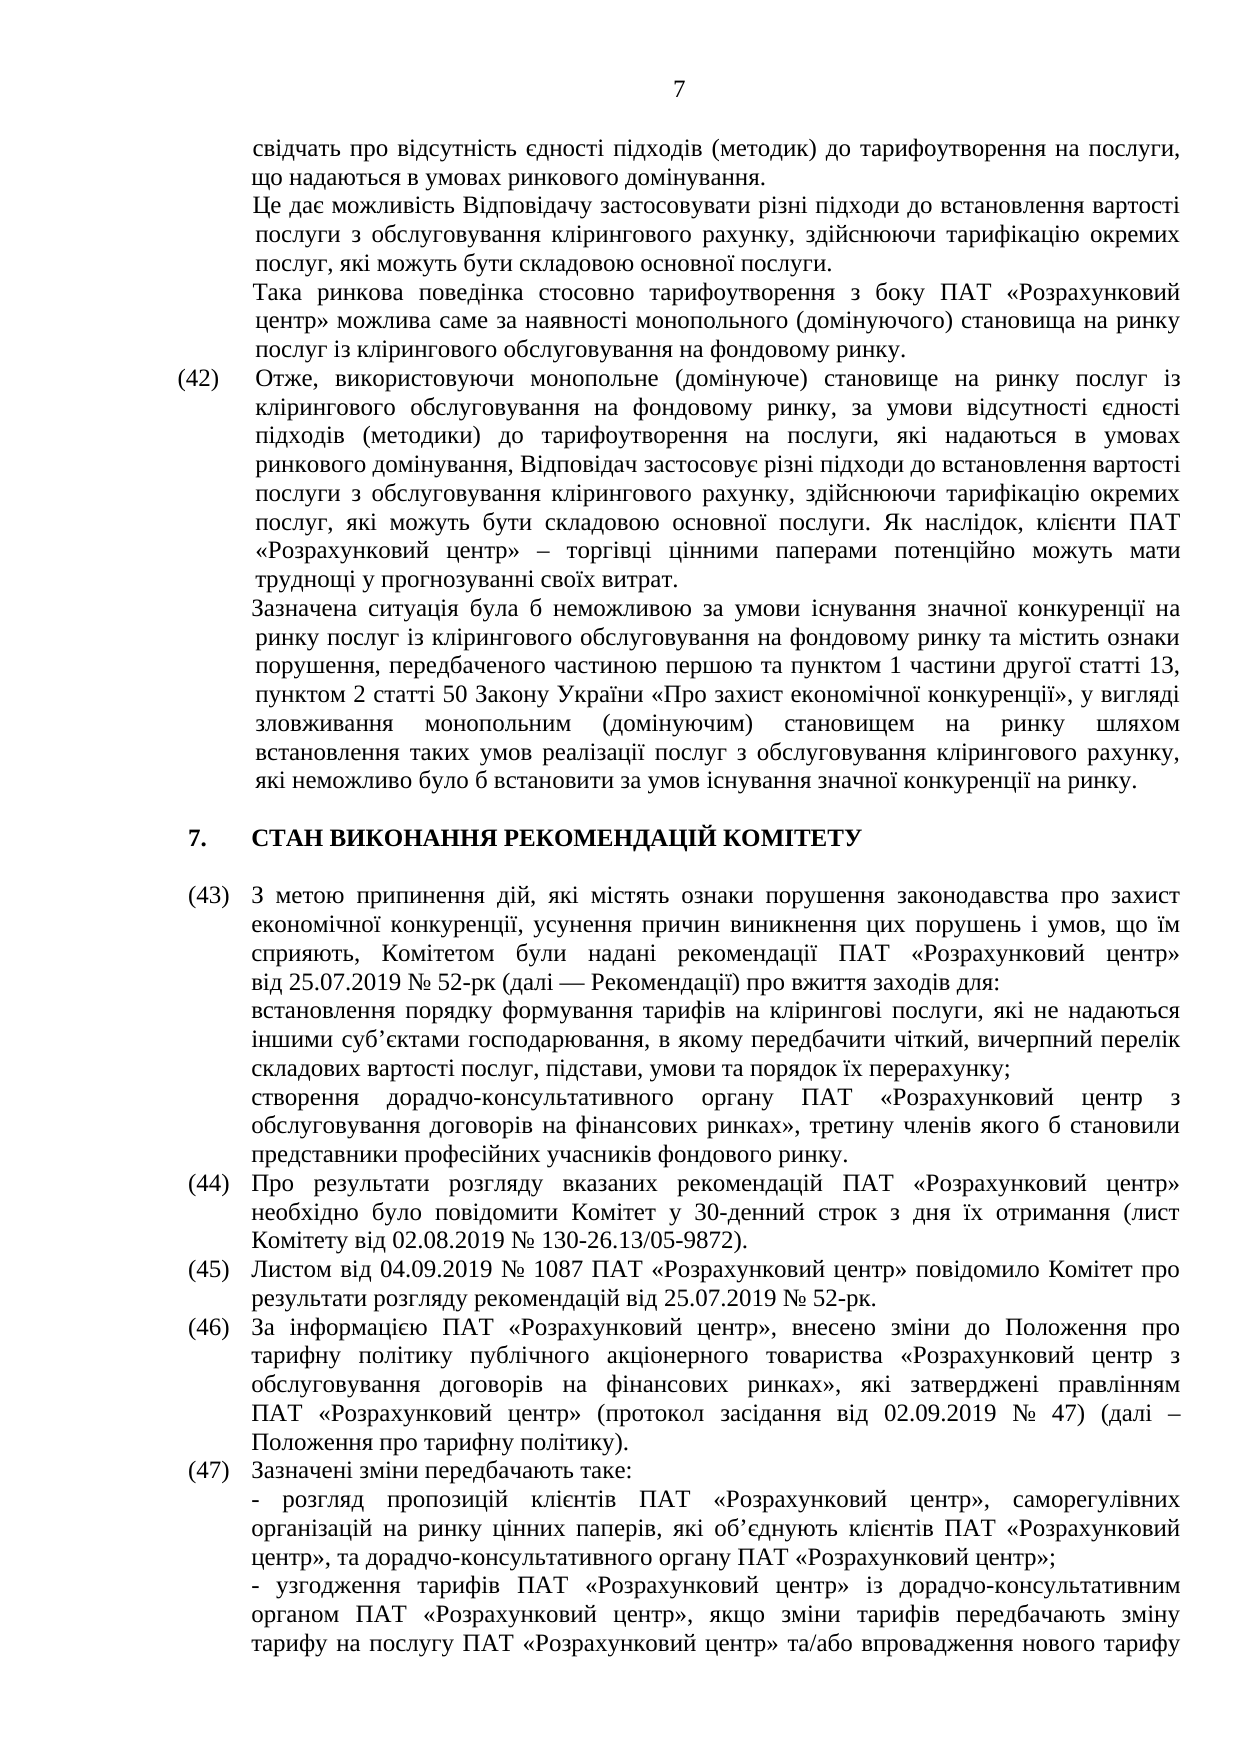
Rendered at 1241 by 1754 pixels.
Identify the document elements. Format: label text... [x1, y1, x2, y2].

text Зазначена ситуація була б неможливою за умови існування значної конкуренції на ринку послуг із клірингового обслуговування на фондовому ринку та містить ознаки порушення, передбаченого частиною першою та пунктом 1 частини другої статті 13, пунктом 2 статті 50 Закону України «Про захист економічної конкуренції», у вигляді зловживання монопольним (домінуючим) становищем на ринку шляхом встановлення таких умов реалізації послуг з обслуговування клірингового рахунку, які неможливо було б встановити за умов існування значної конкуренції на ринку. [251, 593, 1181, 794]
text (47) Зазначені зміни передбачають таке: [188, 1456, 1181, 1484]
text (44) Про результати розгляду вказаних рекомендацій ПАТ «Розрахунковий центр» необхідно було повідомити Комітет у 30-денний строк з дня їх отримання (лист Комітету від 02.08.2019 № 130-26.13/05-9872). [188, 1168, 1181, 1254]
text створення дорадчо-консультативного органу ПАТ «Розрахунковий центр з обслуговування договорів на фінансових ринках», третину членів якого б становили представники професійних учасників фондового ринку. [251, 1082, 1181, 1168]
text (42) Отже, використовуючи монопольне (домінуюче) становище на ринку послуг із клірингового обслуговування на фондовому ринку, за умови відсутності єдності підходів (методики) до тарифоутворення на послуги, які надаються в умовах ринкового домінування, Відповідач застосовує різні підходи до встановлення вартості послуги з обслуговування клірингового рахунку, здійснюючи тарифікацію окремих послуг, які можуть бути складовою основної послуги. Як наслідок, клієнти ПАТ «Розрахунковий центр» – торгівці цінними паперами потенційно можуть мати труднощі у прогнозуванні своїх витрат. [177, 363, 1181, 593]
text (43) З метою припинення дій, які містять ознаки порушення законодавства про захист економічної конкуренції, усунення причин виникнення цих порушень і умов, що їм сприяють, Комітетом були надані рекомендації ПАТ «Розрахунковий центр» від 25.07.2019 № 52-рк (далі — Рекомендації) про вжиття заходів для: [188, 881, 1181, 996]
text (46) За інформацією ПАТ «Розрахунковий центр», внесено зміни до Положення про тарифну політику публічного акціонерного товариства «Розрахунковий центр з обслуговування договорів на фінансових ринках», які затверджені правлінням ПАТ «Розрахунковий центр» (протокол засідання від 02.09.2019 № 47) (далі – Положення про тарифну політику). [188, 1312, 1181, 1456]
text свідчать про відсутність єдності підходів (методик) до тарифоутворення на послуги, що надаються в умовах ринкового домінування. [251, 133, 1181, 191]
text Така ринкова поведінка стосовно тарифоутворення з боку ПАТ «Розрахунковий центр» можлива саме за наявності монопольного (домінуючого) становища на ринку послуг із клірингового обслуговування на фондовому ринку. [252, 277, 1181, 363]
text Це дає можливість Відповідачу застосовувати різні підходи до встановлення вартості послуги з обслуговування клірингового рахунку, здійснюючи тарифікацію окремих послуг, які можуть бути складовою основної послуги. [252, 191, 1181, 277]
text (45) Листом від 04.09.2019 № 1087 ПАТ «Розрахунковий центр» повідомило Комітет про результати розгляду рекомендацій від 25.07.2019 № 52-рк. [188, 1254, 1181, 1312]
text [251, 1571, 1181, 1657]
text встановлення порядку формування тарифів на клірингові послуги, які не надаються іншими суб’єктами господарювання, в якому передбачити чіткий, вичерпний перелік складових вартості послуг, підстави, умови та порядок їх перерахунку; [251, 996, 1181, 1082]
text - розгляд пропозицій клієнтів ПАТ «Розрахунковий центр», саморегулівних організацій на ринку цінних паперів, які об’єднують клієнтів ПАТ «Розрахунковий центр», та дорадчо-консультативного органу ПАТ «Розрахунковий центр»; [251, 1484, 1181, 1571]
text 7. СТАН ВИКОНАННЯ РЕКОМЕНДАЦІЙ КОМІТЕТУ [188, 823, 1181, 852]
